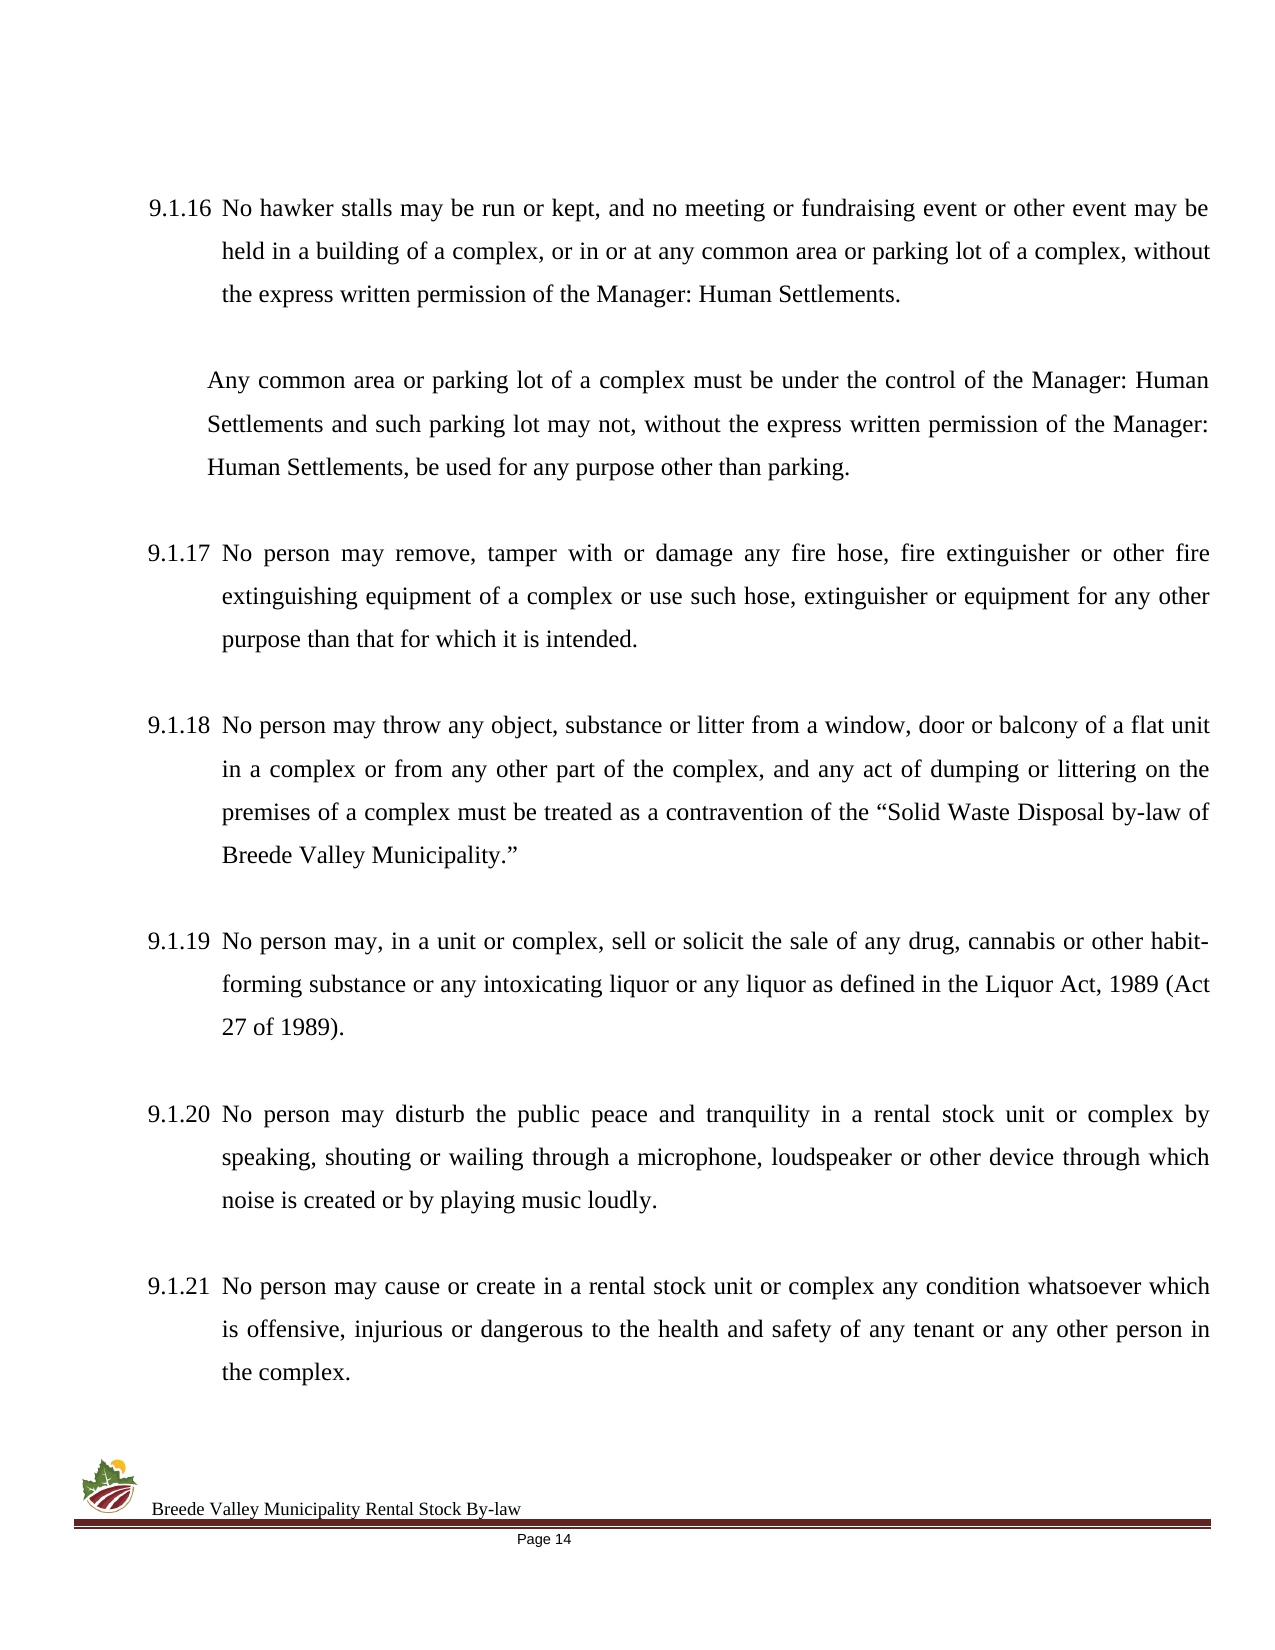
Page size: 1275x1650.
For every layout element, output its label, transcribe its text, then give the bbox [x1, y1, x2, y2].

text 9.1.21 No person may cause or create in a rental stock unit or complex any condition whatsoever which is offensive, injurious or dangerous to the health and safety of any tenant or any other person in the complex. [148, 1271, 1211, 1386]
text 9.1.17 No person may remove, tamper with or damage any fire hose, fire extinguisher or other fire extinguishing equipment of a complex or use such hose, extinguisher or equipment for any other purpose than that for which it is intended. [148, 538, 1211, 653]
text 9.1.18 No person may throw any object, substance or litter from a window, door or balcony of a flat unit in a complex or from any other part of the complex, and any act of dumping or littering on the premises of a complex must be treated as a contravention of the “Solid Waste Disposal by-law of Breede Valley Municipality.” [148, 711, 1211, 869]
text Any common area or parking lot of a complex must be under the control of the Manager: Human Settlements and such parking lot may not, without the express written permission of the Manager: Human Settlements, be used for any purpose other than parking. [207, 366, 1211, 481]
text 9.1.20 No person may disturb the public peace and tranquility in a rental stock unit or complex by speaking, shouting or wailing through a microphone, loudspeaker or other device through which noise is created or by playing music loudly. [148, 1099, 1211, 1214]
text 9.1.16 No hawker stalls may be run or kept, and no meeting or fundraising event or other event may be held in a building of a complex, or in or at any common area or parking lot of a complex, without the express written permission of the Manager: Human Settlements. [149, 193, 1211, 308]
text 9.1.19 No person may, in a unit or complex, sell or solicit the sale of any drug, cannabis or other habit-forming substance or any intoxicating liquor or any liquor as defined in the Liquor Act, 1989 (Act 27 of 1989). [148, 926, 1211, 1041]
